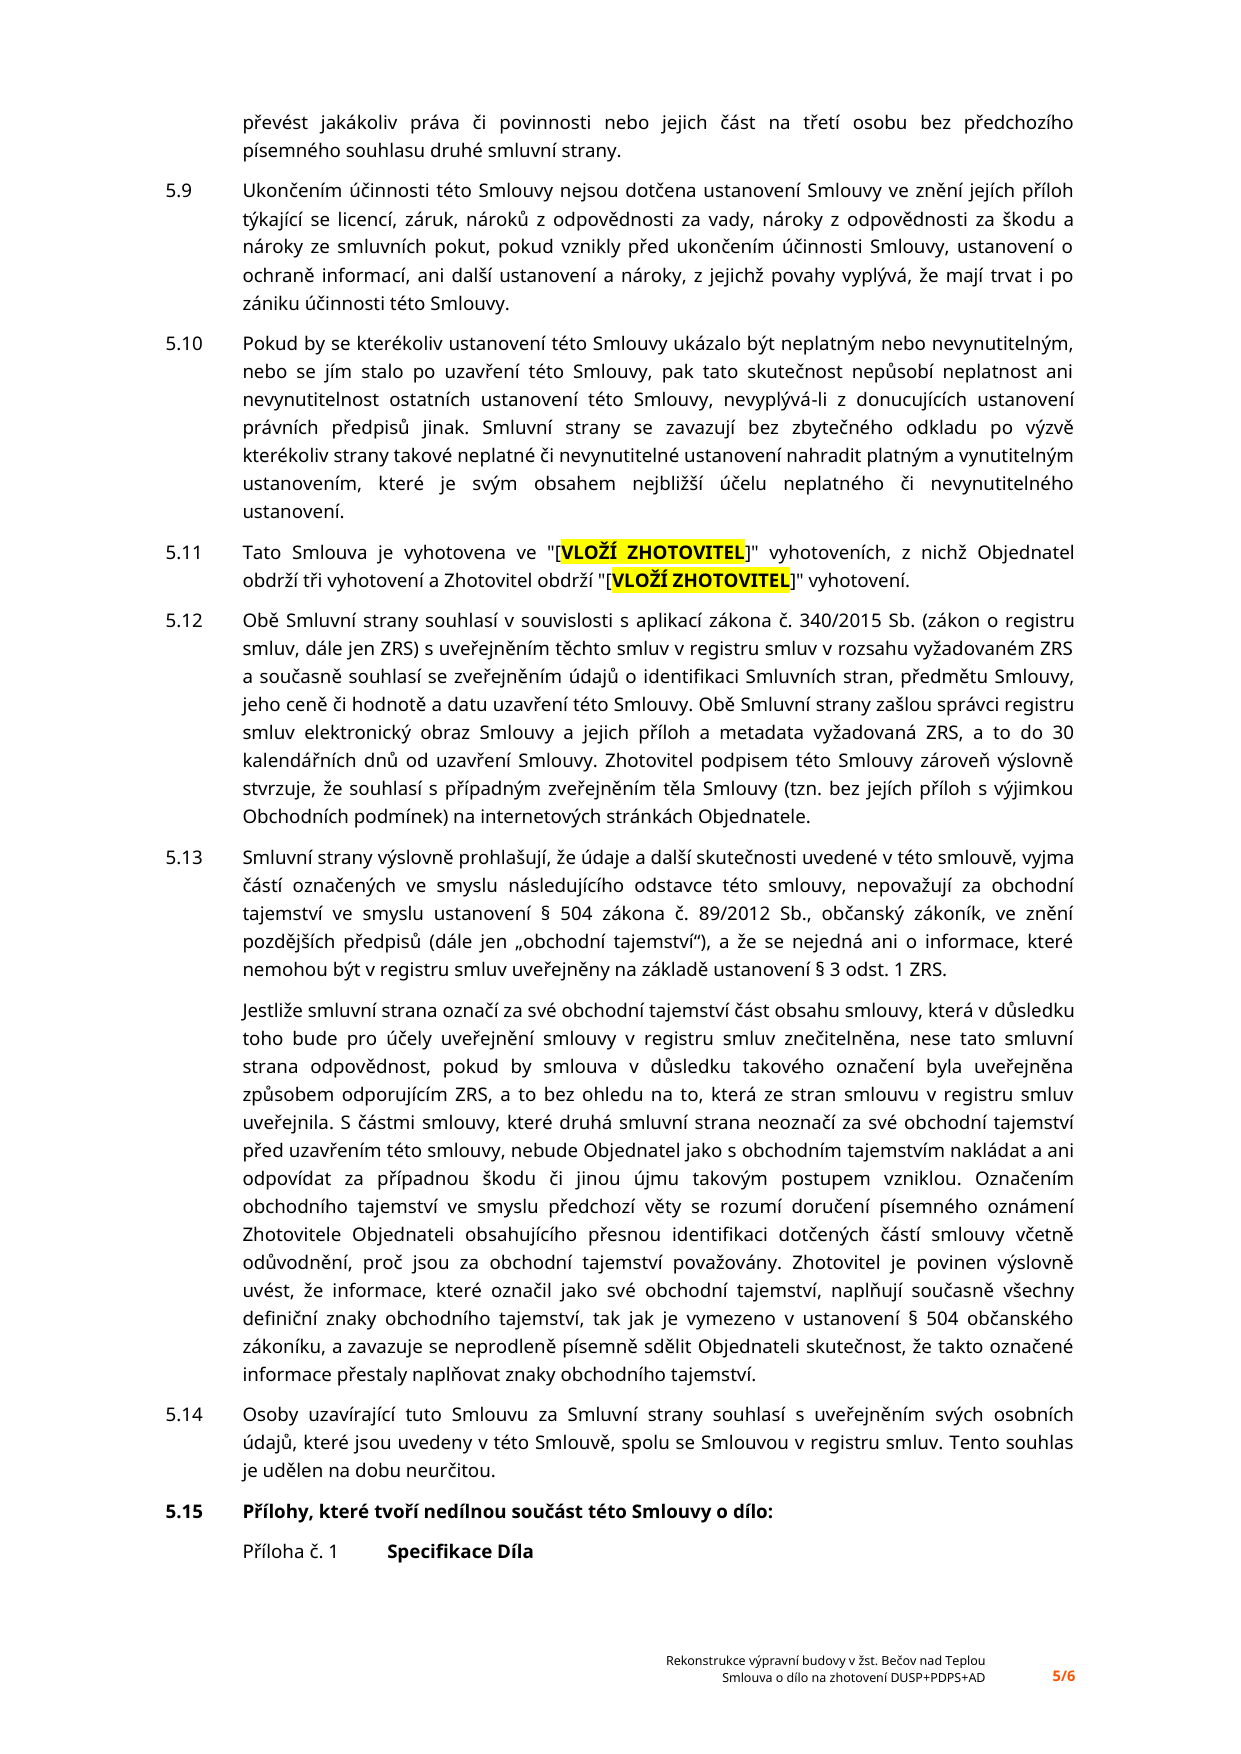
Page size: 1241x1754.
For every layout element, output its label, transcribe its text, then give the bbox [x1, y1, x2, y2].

text Jestliže smluvní strana označí za své obchodní tajemství část obsahu smlouvy, která v důsledku toho bude pro účely uveřejnění smlouvy v registru smluv znečitelněna, nese tato smluvní strana odpovědnost, pokud by smlouva v důsledku takového označení byla uveřejněna způsobem odporujícím ZRS, a to bez ohledu na to, která ze stran smlouvu v registru smluv uveřejnila. S částmi smlouvy, které druhá smluvní strana neoznačí za své obchodní tajemství před uzavřením této smlouvy, nebude Objednatel jako s obchodním tajemstvím nakládat a ani odpovídat za případnou škodu či jinou újmu takovým postupem vzniklou. Označením obchodního tajemství ve smyslu předchozí věty se rozumí doručení písemného oznámení Zhotovitele Objednateli obsahujícího přesnou identifikaci dotčených částí smlouvy včetně odůvodnění, proč jsou za obchodní tajemství považovány. Zhotovitel je povinen výslovně uvést, že informace, které označil jako své obchodní tajemství, naplňují současně všechny definiční znaky obchodního tajemství, tak jak je vymezeno v ustanovení § 504 občanského zákoníku, a zavazuje se neprodleně písemně sdělit Objednateli skutečnost, že takto označené informace přestaly naplňovat znaky obchodního tajemství. [242, 997, 1075, 1387]
text Tato Smlouva je vyhotovena ve "[VLOŽÍ ZHOTOVITEL]" vyhotoveních, z nichž Objednatel obdrží tři vyhotovení a Zhotovitel obdrží "[VLOŽÍ ZHOTOVITEL]" vyhotovení. [165, 539, 1075, 593]
text Přílohy, které tvoří nedílnou součást této Smlouvy o dílo: [165, 1498, 1075, 1524]
text Obě Smluvní strany souhlasí v souvislosti s aplikací zákona č. 340/2015 Sb. (zákon o registru smluv, dále jen ZRS) s uveřejněním těchto smluv v registru smluv v rozsahu vyžadovaném ZRS a současně souhlasí se zveřejněním údajů o identifikaci Smluvních stran, předmětu Smlouvy, jeho ceně či hodnotě a datu uzavření této Smlouvy. Obě Smluvní strany zašlou správci registru smluv elektronický obraz Smlouvy a jejich příloh a metadata vyžadovaná ZRS, a to do 30 kalendářních dnů od uzavření Smlouvy. Zhotovitel podpisem této Smlouvy zároveň výslovně stvrzuje, že souhlasí s případným zveřejněním těla Smlouvy (tzn. bez jejích příloh s výjimkou Obchodních podmínek) na internetových stránkách Objednatele. [165, 608, 1075, 829]
text Pokud by se kterékoliv ustanovení této Smlouvy ukázalo být neplatným nebo nevynutitelným, nebo se jím stalo po uzavření této Smlouvy, pak tato skutečnost nepůsobí neplatnost ani nevynutitelnost ostatních ustanovení této Smlouvy, nevyplývá-li z donucujících ustanovení právních předpisů jinak. Smluvní strany se zavazují bez zbytečného odkladu po výzvě kterékoliv strany takové neplatné či nevynutitelné ustanovení nahradit platným a vynutitelným ustanovením, které je svým obsahem nejbližší účelu neplatného či nevynutitelného ustanovení. [165, 330, 1075, 524]
text Ukončením účinnosti této Smlouvy nejsou dotčena ustanovení Smlouvy ve znění jejích příloh týkající se licencí, záruk, nároků z odpovědnosti za vady, nároky z odpovědnosti za škodu a nároky ze smluvních pokut, pokud vznikly před ukončením účinnosti Smlouvy, ustanovení o ochraně informací, ani další ustanovení a nároky, z jejichž povahy vyplývá, že mají trvat i po zániku účinnosti této Smlouvy. [165, 178, 1075, 315]
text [165, 109, 1075, 163]
text Osoby uzavírající tuto Smlouvu za Smluvní strany souhlasí s uveřejněním svých osobních údajů, které jsou uvedeny v této Smlouvě, spolu se Smlouvou v registru smluv. Tento souhlas je udělen na dobu neurčitou. [165, 1402, 1075, 1483]
text Smluvní strany výslovně prohlašují, že údaje a další skutečnosti uvedené v této smlouvě, vyjma částí označených ve smyslu následujícího odstavce této smlouvy, nepovažují za obchodní tajemství ve smyslu ustanovení § 504 zákona č. 89/2012 Sb., občanský zákoník, ve znění pozdějších předpisů (dále jen „obchodní tajemství“), a že se nejedná ani o informace, které nemohou být v registru smluv uveřejněny na základě ustanovení § 3 odst. 1 ZRS. [165, 844, 1075, 982]
text Příloha č. 1 Specifikace Díla [242, 1539, 1075, 1564]
